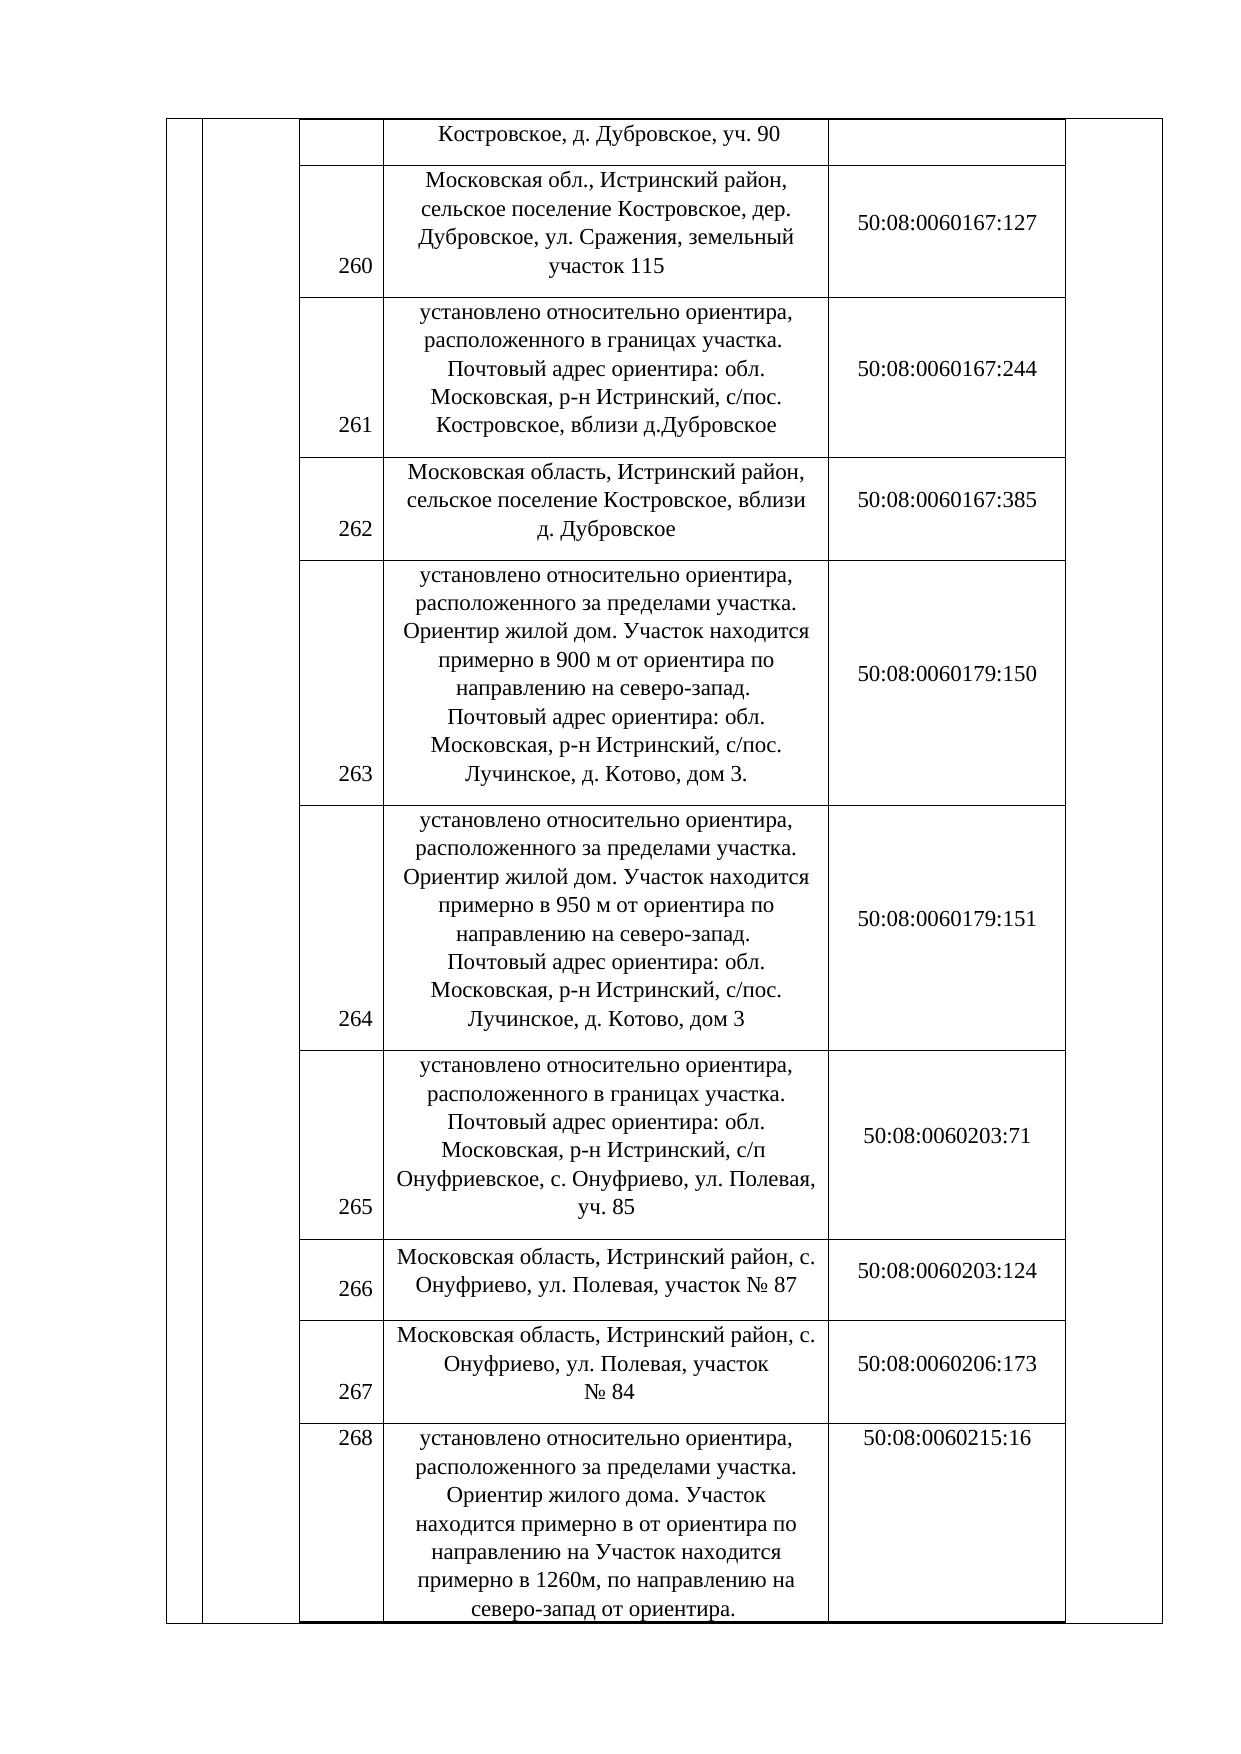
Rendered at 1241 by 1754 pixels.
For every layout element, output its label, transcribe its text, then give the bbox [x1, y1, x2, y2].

table_cell [384, 561, 828, 805]
table_cell [1066, 119, 1162, 1622]
table_cell [300, 1240, 383, 1320]
table_cell [384, 1321, 828, 1423]
table_cell [300, 298, 383, 457]
table_cell [384, 806, 828, 1050]
table_cell [300, 1424, 383, 1621]
table_cell [384, 458, 828, 560]
table_cell [300, 806, 383, 1050]
table_cell [300, 1051, 383, 1239]
table_cell [203, 119, 299, 1622]
table_cell [300, 166, 383, 297]
table_cell [829, 1321, 1065, 1423]
table_cell [829, 1051, 1065, 1239]
table_cell [384, 1051, 828, 1239]
table_cell [384, 298, 828, 457]
table_cell [829, 166, 1065, 297]
table_cell [829, 806, 1065, 1050]
table_cell [300, 458, 383, 560]
table_cell [829, 458, 1065, 560]
table_cell [829, 298, 1065, 457]
table_cell [829, 1424, 1065, 1621]
table_cell [300, 561, 383, 805]
table_cell [300, 120, 383, 165]
table_cell [829, 561, 1065, 805]
table_cell [829, 120, 1065, 165]
table_cell [384, 1240, 828, 1320]
table_cell [300, 1321, 383, 1423]
table_cell [829, 1240, 1065, 1320]
table_cell [384, 166, 828, 297]
table_cell 3 [167, 119, 202, 1622]
table_cell [384, 120, 828, 165]
table_cell [384, 1424, 828, 1621]
